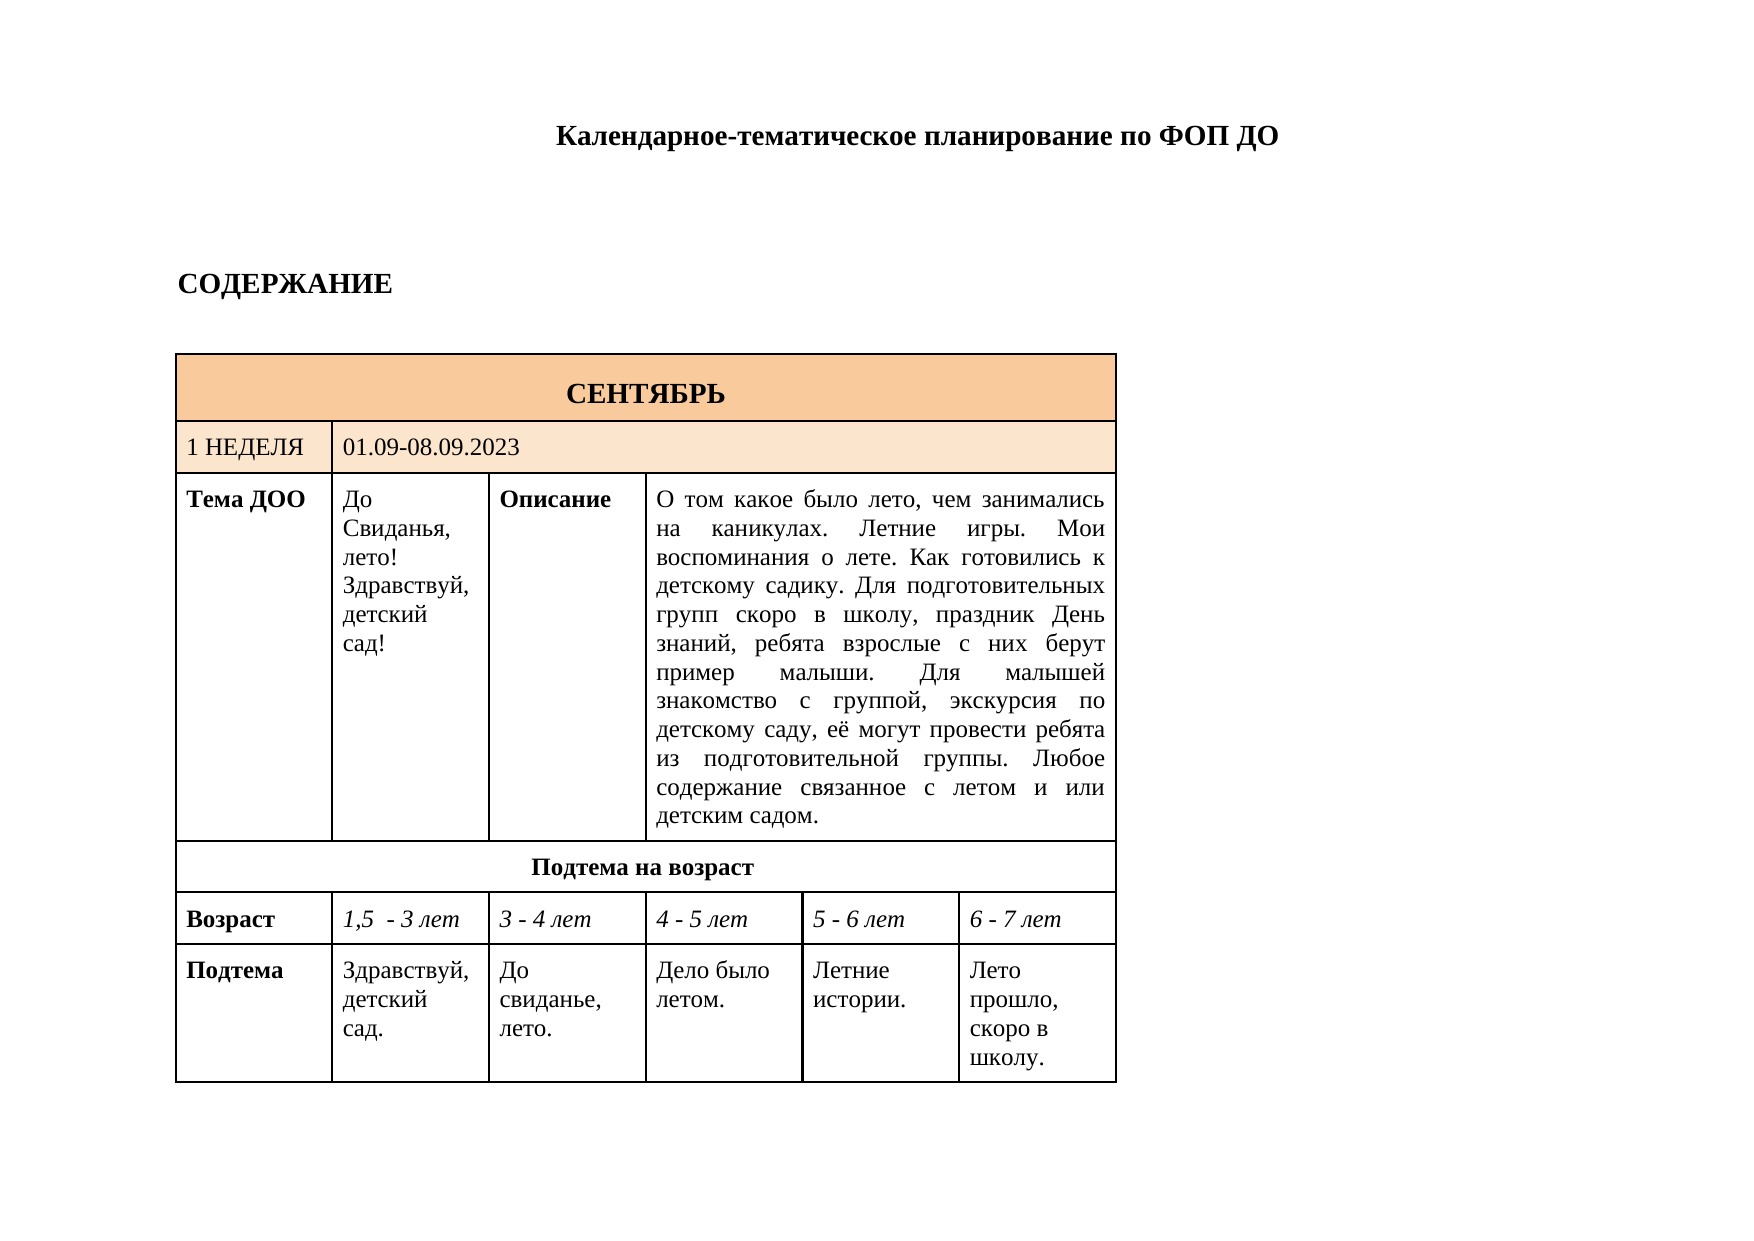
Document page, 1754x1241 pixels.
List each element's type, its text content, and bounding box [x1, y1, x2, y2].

text СОДЕРЖАНИЕ [177, 266, 1665, 299]
table_cell До Свиданья, лето! Здравствуй, детский сад! [333, 474, 488, 839]
table_cell Тема ДОО [177, 474, 331, 839]
text Календарное-тематическое планирование по ФОП ДО [177, 118, 1665, 237]
table_cell 1 НЕДЕЛЯ [177, 422, 331, 472]
table_cell 1,5 - 3 лет [333, 893, 488, 943]
table_cell До свиданье, лето. [490, 945, 645, 1081]
table_header СЕНТЯБРЬ [177, 355, 1115, 420]
table_cell Лето прошло, скоро в школу. [960, 945, 1115, 1081]
table_cell Здравствуй, детский сад. [333, 945, 488, 1081]
table_cell 6 - 7 лет [960, 893, 1115, 943]
table_cell Возраст [177, 893, 331, 943]
table_cell 4 - 5 лет [647, 893, 801, 943]
table_cell Описание [490, 474, 645, 839]
table_cell 3 - 4 лет [490, 893, 645, 943]
table_cell Подтема [177, 945, 331, 1081]
table_cell 01.09-08.09.2023 [333, 422, 1115, 472]
table_cell Летние истории. [804, 945, 958, 1081]
table_cell 5 - 6 лет [804, 893, 958, 943]
table_cell Подтема на возраст [177, 842, 1115, 891]
table_cell О том какое было лето, чем занимались на каникулах. Летние игры. Мои воспоминания о лете. Как готовились к детскому садику. Для подготовительных групп скоро в школу, праздник День знаний, ребята взрослые с них берут пример малыши. Для малышей знакомство с группой, экскурсия по детскому саду, её могут провести ребята из подготовительной группы. Любое содержание связанное с летом и или детским садом. [647, 474, 1115, 839]
table_cell Дело было летом. [647, 945, 801, 1081]
